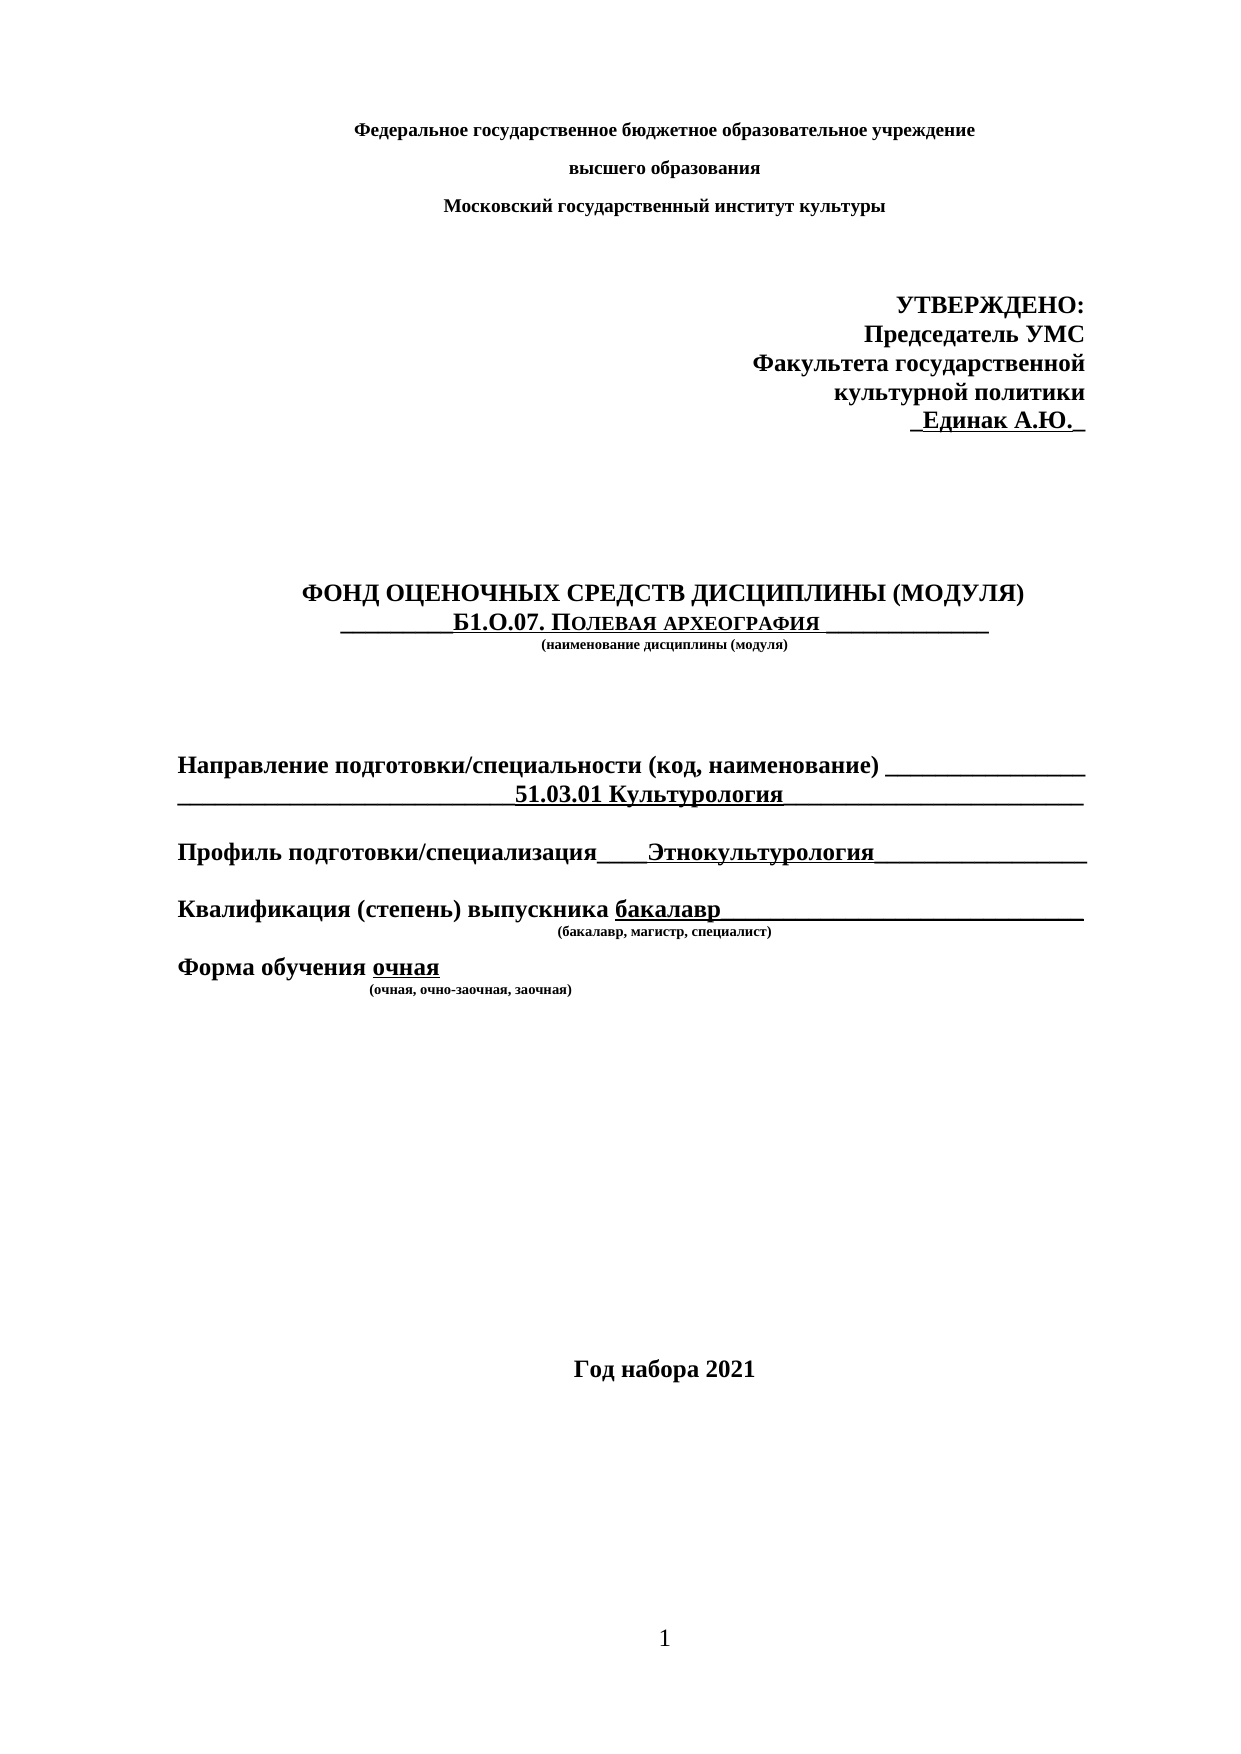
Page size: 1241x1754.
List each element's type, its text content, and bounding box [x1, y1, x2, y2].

text высшего образования [177, 156, 1152, 195]
text Квалификация (степень) выпускника бакалавр_____________________________ [177, 894, 1152, 923]
text Направление подготовки/специальности (код, наименование) ________________ [177, 751, 1152, 779]
text Федеральное государственное бюджетное образовательное учреждение [177, 118, 1152, 156]
text Форма обучения очная [177, 952, 1152, 981]
text ___________________________51.03.01 Культурология________________________ [177, 779, 1152, 808]
text Профиль подготовки/специализация____Этнокультурология_________________ [177, 837, 1152, 866]
text Год набора 2021 [162, 1354, 1152, 1383]
text (бакалавр, магистр, специалист) [177, 923, 1152, 952]
text (очная, очно-заочная, заочная) [177, 981, 1152, 1009]
text ФОНД ОЦЕНОЧНЫХ СРЕДСТВ ДИСЦИПЛИНЫ (МОДУЛЯ) [177, 578, 1149, 607]
text _________Б1.О.07. Полевая археография _____________ (наименование дисциплины (модуля) [177, 607, 1152, 664]
text Московский государственный институт культуры [177, 195, 1152, 233]
table_header УТВЕРЖДЕНО: Председатель УМС Факультета государственной культурной политики _Единак А.Ю._ [653, 291, 1096, 434]
